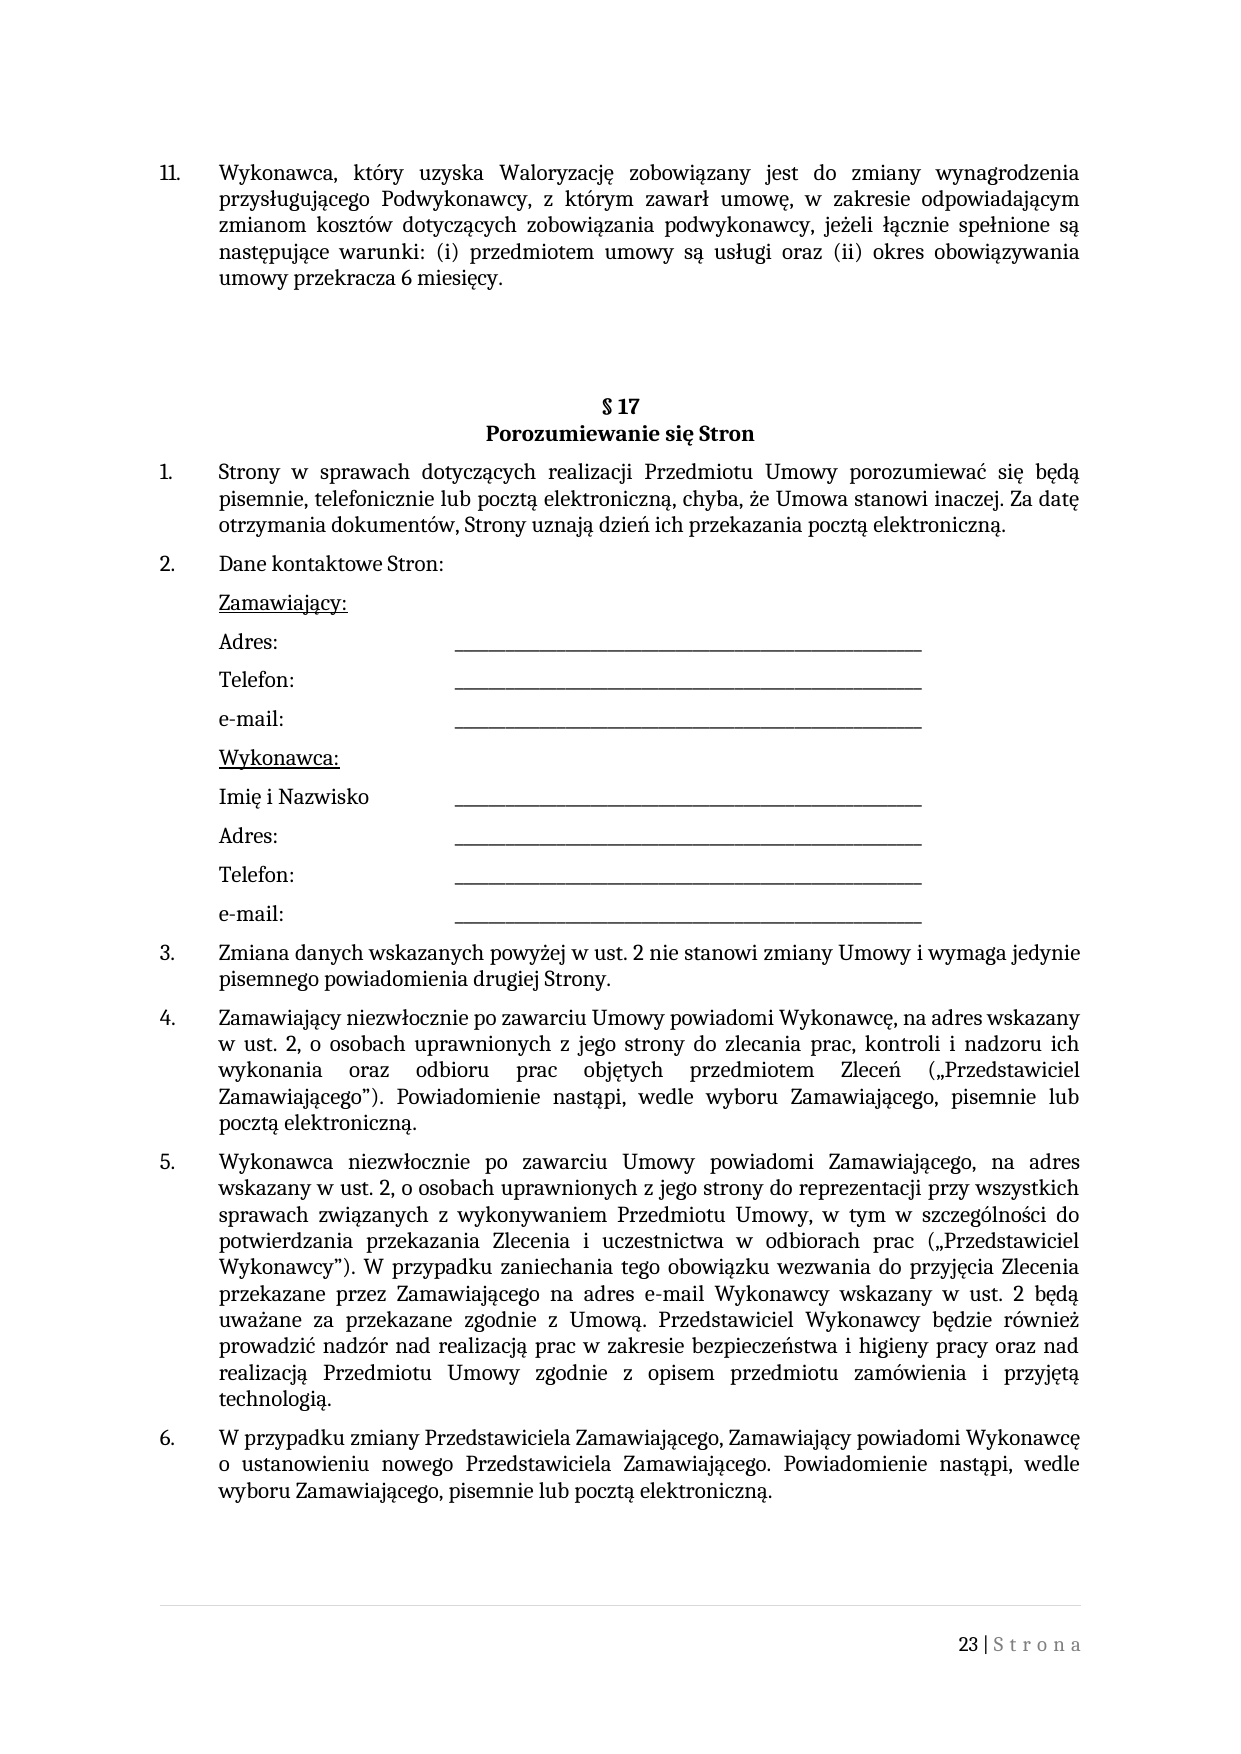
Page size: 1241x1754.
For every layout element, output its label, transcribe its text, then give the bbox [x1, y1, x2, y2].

list Zmiana danych wskazanych powyżej w ust. 2 nie stanowi zmiany Umowy i wymaga jedynie pisemnego powiadomienia drugiej Strony. [159, 939, 1081, 992]
list Wykonawca niezwłocznie po zawarciu Umowy powiadomi Zamawiającego, na adres wskazany w ust. 2, o osobach uprawnionych z jego strony do reprezentacji przy wszystkich sprawach związanych z wykonywaniem Przedmiotu Umowy, w tym w szczególności do potwierdzania przekazania Zlecenia i uczestnictwa w odbiorach prac („Przedstawiciel Wykonawcy”). W przypadku zaniechania tego obowiązku wezwania do przyjęcia Zlecenia przekazane przez Zamawiającego na adres e-mail Wykonawcy wskazany w ust. 2 będą uważane za przekazane zgodnie z Umową. Przedstawiciel Wykonawcy będzie również prowadzić nadzór nad realizacją prac w zakresie bezpieczeństwa i higieny pracy oraz nad realizacją Przedmiotu Umowy zgodnie z opisem przedmiotu zamówienia i przyjętą technologią. [159, 1149, 1081, 1412]
list Zamawiający niezwłocznie po zawarciu Umowy powiadomi Wykonawcę, na adres wskazany w ust. 2, o osobach uprawnionych z jego strony do zlecania prac, kontroli i nadzoru ich wykonania oraz odbioru prac objętych przedmiotem Zleceń („Przedstawiciel Zamawiającego”). Powiadomienie nastąpi, wedle wyboru Zamawiającego, pisemnie lub pocztą elektroniczną. [159, 1004, 1081, 1136]
text Imię i Nazwisko _______________________________________________________ [218, 784, 1081, 810]
list W przypadku zmiany Przedstawiciela Zamawiającego, Zamawiający powiadomi Wykonawcę o ustanowieniu nowego Przedstawiciela Zamawiającego. Powiadomienie nastąpi, wedle wyboru Zamawiającego, pisemnie lub pocztą elektroniczną. [159, 1425, 1081, 1504]
list Strony w sprawach dotyczących realizacji Przedmiotu Umowy porozumiewać się będą pisemnie, telefonicznie lub pocztą elektroniczną, chyba, że Umowa stanowi inaczej. Za datę otrzymania dokumentów, Strony uznają dzień ich przekazania pocztą elektroniczną. [159, 459, 1081, 538]
text § 17 Porozumiewanie się Stron [159, 394, 1081, 447]
list Dane kontaktowe Stron: [159, 551, 1081, 577]
text Telefon: _______________________________________________________ [218, 667, 1081, 694]
text e-mail: _______________________________________________________ [218, 706, 1081, 732]
text Adres: _______________________________________________________ [218, 628, 1081, 655]
text Zamawiający: [218, 589, 1081, 616]
text Wykonawca: [218, 745, 1081, 771]
text 11. Wykonawca, który uzyska Waloryzację zobowiązany jest do zmiany wynagrodzenia przysługującego Podwykonawcy, z którym zawarł umowę, w zakresie odpowiadającym zmianom kosztów dotyczących zobowiązania podwykonawcy, jeżeli łącznie spełnione są następujące warunki: (i) przedmiotem umowy są usługi oraz (ii) okres obowiązywania umowy przekracza 6 miesięcy. [159, 159, 1081, 291]
text Telefon: _______________________________________________________ [218, 862, 1081, 888]
text e-mail: _______________________________________________________ [218, 900, 1081, 927]
text Adres: _______________________________________________________ [218, 823, 1081, 849]
